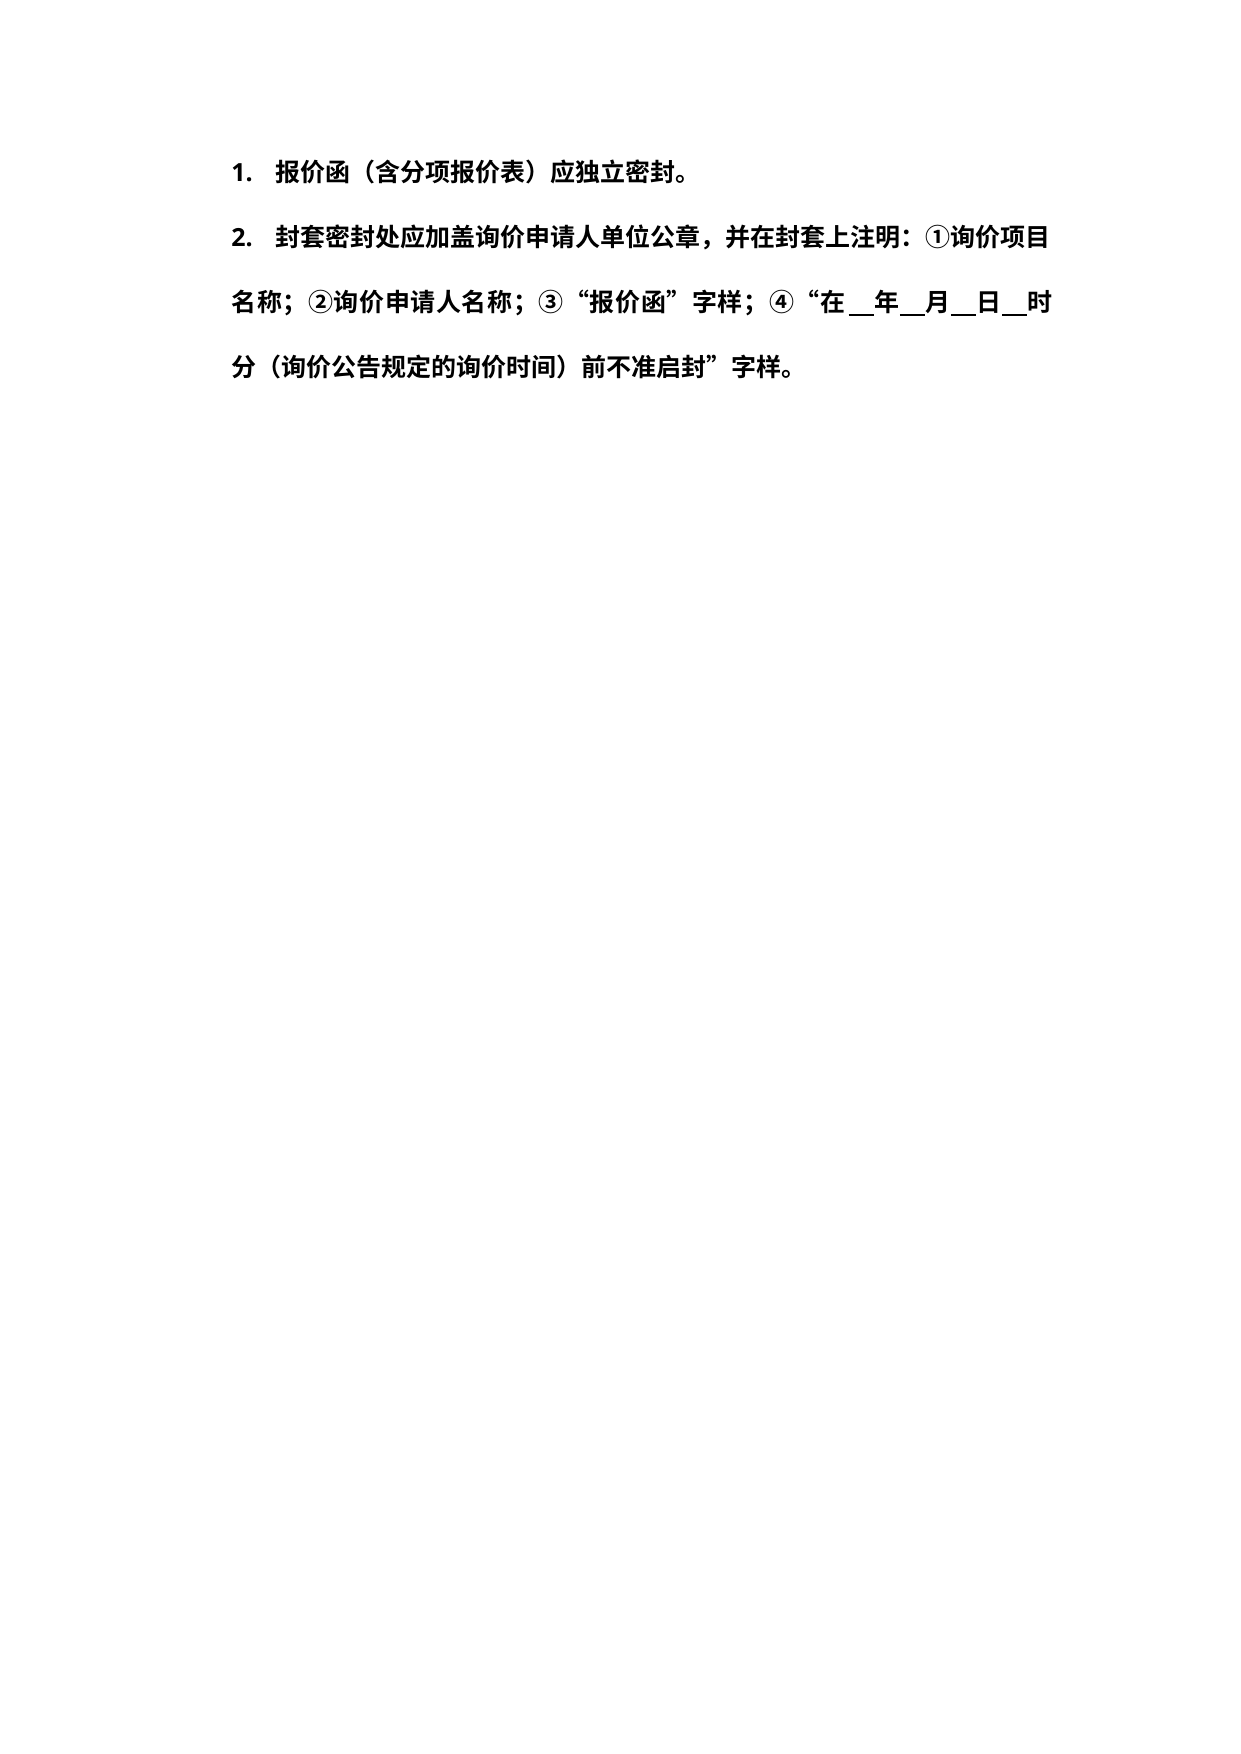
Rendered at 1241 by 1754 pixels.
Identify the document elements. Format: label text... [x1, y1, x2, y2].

list 报价函（含分项报价表）应独立密封。 [231, 138, 1053, 203]
list 封套密封处应加盖询价申请人单位公章，并在封套上注明：①询价项目名称；②询价申请人名称；③“报价函”字样；④“在 年 月 日 时 分（询价公告规定的询价时间）前不准启封”字样。 [231, 203, 1053, 398]
